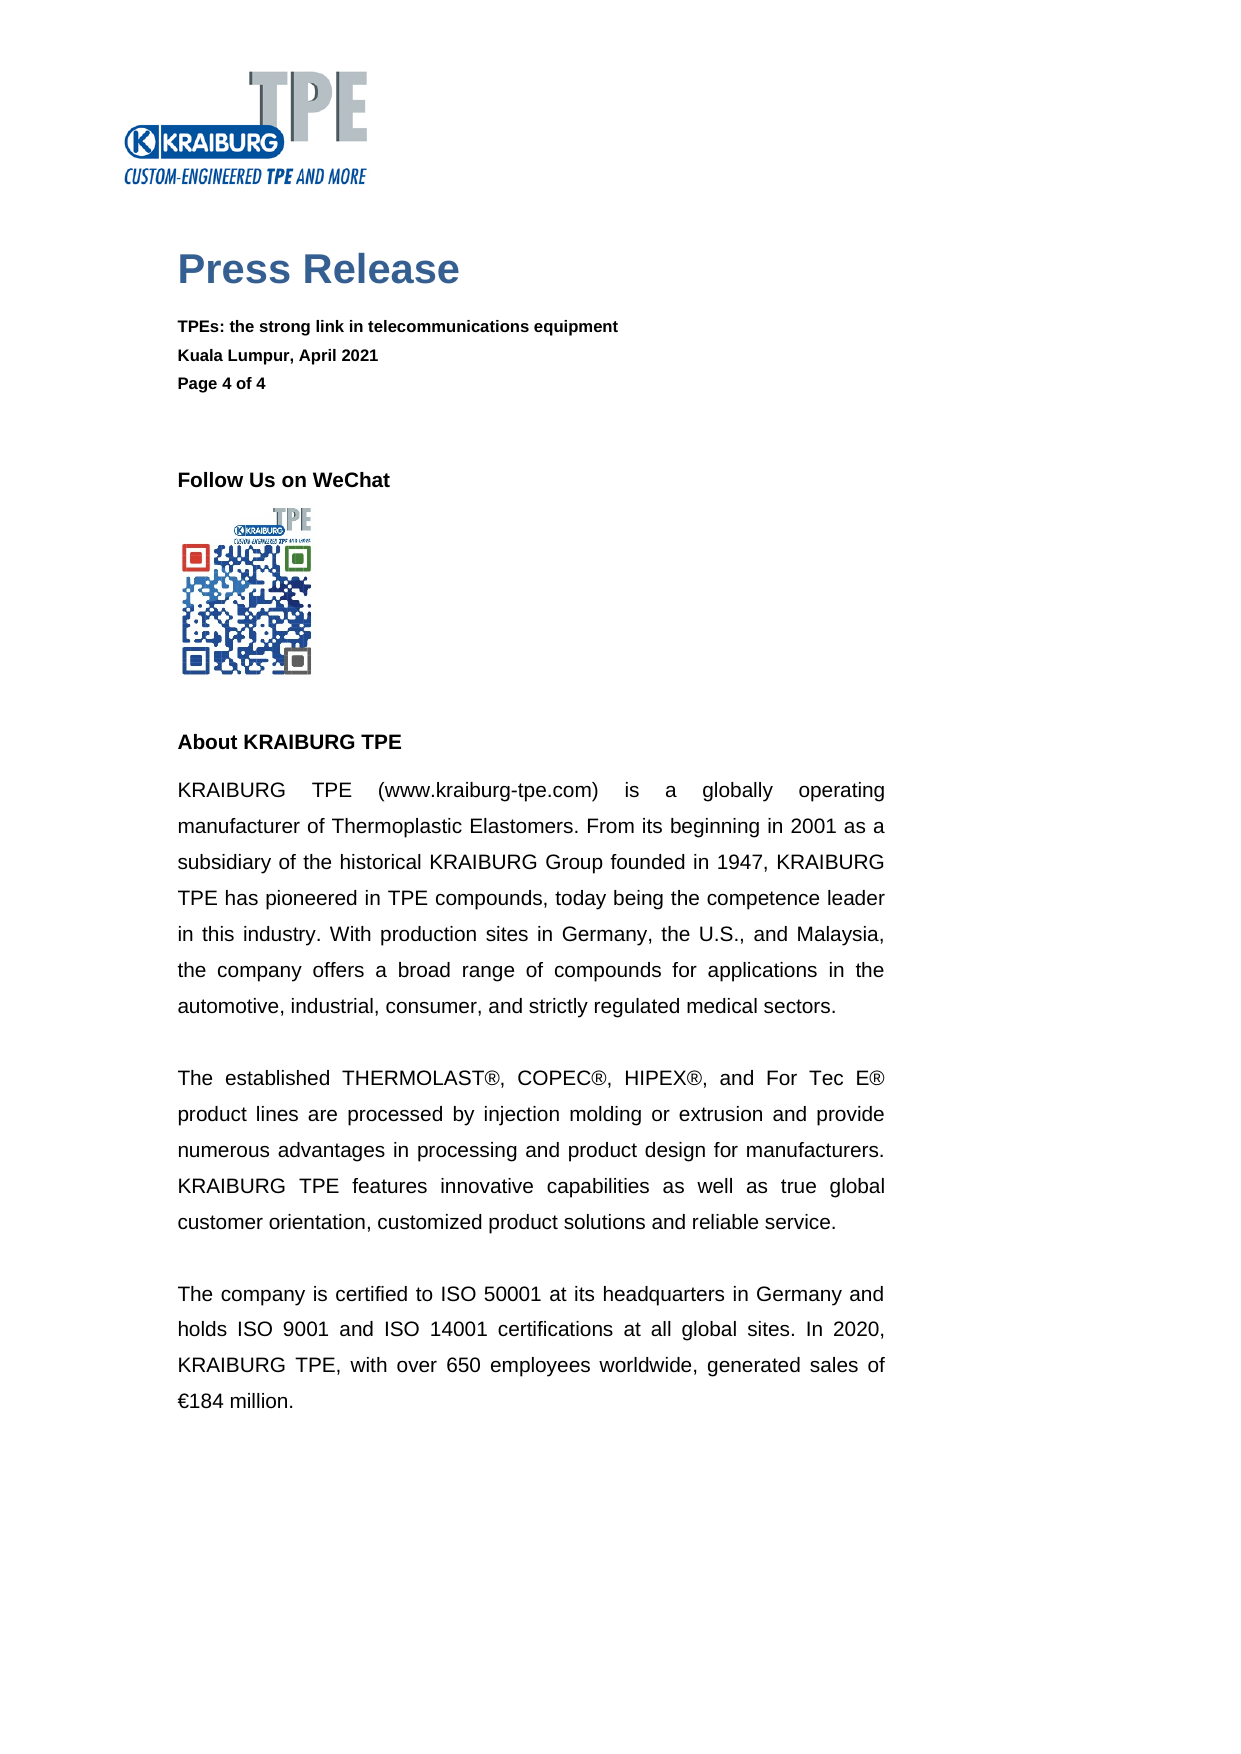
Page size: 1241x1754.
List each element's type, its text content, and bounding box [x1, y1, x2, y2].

text Follow Us on WeChat [177, 467, 927, 491]
text About KRAIBURG TPE [177, 730, 1048, 754]
text The company is certified to ISO 50001 at its headquarters in Germany and holds ISO 9001 and ISO 14001 certifications at all global sites. In 2020, KRAIBURG TPE, with over 650 employees worldwide, generated sales of €184 million. [177, 1281, 886, 1413]
picture [112, 55, 379, 200]
text KRAIBURG TPE (www.kraiburg-tpe.com) is a globally operating manufacturer of Thermoplastic Elastomers. From its beginning in 2001 as a subsidiary of the historical KRAIBURG Group founded in 1947, KRAIBURG TPE has pioneered in TPE compounds, today being the competence leader in this industry. With production sites in Germany, the U.S., and Malaysia, the company offers a broad range of compounds for applications in the automotive, industrial, consumer, and strictly regulated medical sectors. [177, 778, 886, 1018]
picture [177, 503, 319, 681]
text The established THERMOLAST®, COPEC®, HIPEX®, and For Tec E® product lines are processed by injection molding or extrusion and provide numerous advantages in processing and product design for manufacturers. KRAIBURG TPE features innovative capabilities as well as true global customer orientation, customized product solutions and reliable service. [177, 1066, 886, 1233]
